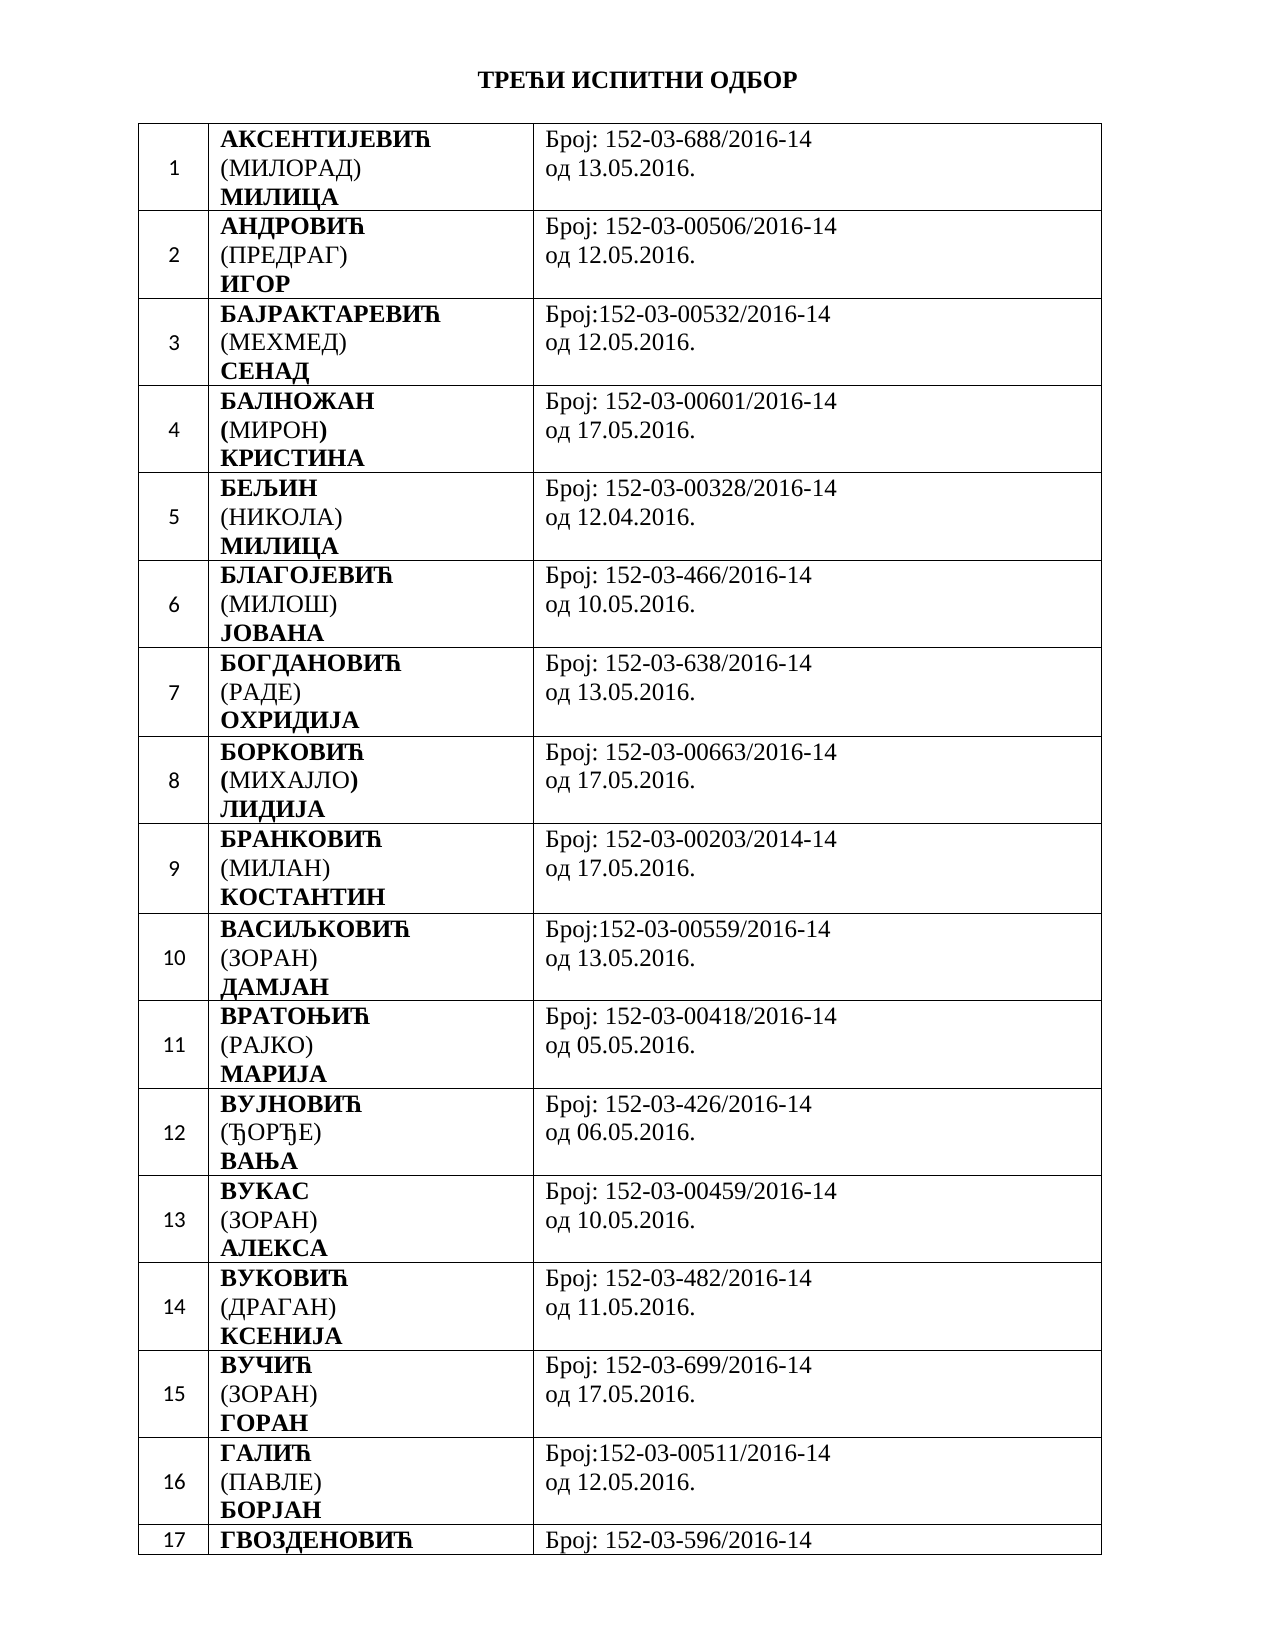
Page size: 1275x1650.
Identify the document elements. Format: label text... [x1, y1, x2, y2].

table_cell БАЛНОЖАН (МИРОН) КРИСТИНА [209, 386, 533, 472]
table_cell Број: 152-03-00506/2016-14 од 12.05.2016. [534, 211, 1101, 298]
table_cell 11 [139, 1001, 208, 1088]
table_cell Број:152-03-00511/2016-14 од 12.05.2016. [534, 1438, 1101, 1524]
table_cell 3 [139, 299, 208, 385]
table_cell Број: 152-03-00328/2016-14 од 12.04.2016. [534, 473, 1101, 559]
table_cell 5 [139, 473, 208, 559]
table_cell 12 [139, 1089, 208, 1175]
table_cell Број: 152-03-699/2016-14 од 17.05.2016. [534, 1351, 1101, 1437]
table_cell Број:152-03-00559/2016-14 од 13.05.2016. [534, 914, 1101, 1000]
table_cell ВАСИЉКОВИЋ (ЗОРАН) ДАМЈАН [209, 914, 533, 1000]
table_cell 9 [139, 824, 208, 913]
table_cell 8 [139, 737, 208, 823]
table_cell 15 [139, 1351, 208, 1437]
table_cell ВУЈНОВИЋ (ЂОРЂЕ) ВАЊА [209, 1089, 533, 1175]
table_cell Број: 152-03-00418/2016-14 од 05.05.2016. [534, 1001, 1101, 1088]
table_cell ВУКОВИЋ (ДРАГАН) КСЕНИЈА [209, 1263, 533, 1349]
table_cell ВРАТОЊИЋ (РАЈКО) МАРИЈА [209, 1001, 533, 1088]
table_cell 6 [139, 561, 208, 647]
table_cell Број: 152-03-638/2016-14 од 13.05.2016. [534, 648, 1101, 736]
table_cell 10 [139, 914, 208, 1000]
table_cell ВУЧИЋ (ЗОРАН) ГОРАН [209, 1351, 533, 1437]
table_cell 7 [139, 648, 208, 736]
table_cell 16 [139, 1438, 208, 1524]
table_cell БЕЉИН (НИКОЛА) МИЛИЦА [209, 473, 533, 559]
table_cell БОГДАНОВИЋ (РАДЕ) ОХРИДИЈА [209, 648, 533, 736]
table_cell АНДРОВИЋ (ПРЕДРАГ) ИГОР [209, 211, 533, 298]
table_cell БОРКОВИЋ (МИХАЈЛО) ЛИДИЈА [209, 737, 533, 823]
table_cell БАЈРАКТАРЕВИЋ (МЕХМЕД) СЕНАД [209, 299, 533, 385]
table_header 1 [139, 124, 208, 210]
table_cell Број: 152-03-466/2016-14 од 10.05.2016. [534, 561, 1101, 647]
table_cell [534, 1525, 1101, 1554]
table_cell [209, 1525, 533, 1554]
table_cell Број: 152-03-00459/2016-14 од 10.05.2016. [534, 1176, 1101, 1262]
table_cell 2 [139, 211, 208, 298]
table_cell БРАНКОВИЋ (МИЛАН) КОСТАНТИН [209, 824, 533, 913]
table_cell Број: 152-03-482/2016-14 од 11.05.2016. [534, 1263, 1101, 1349]
table_cell Број: 152-03-00203/2014-14 од 17.05.2016. [534, 824, 1101, 913]
table_cell Број: 152-03-00663/2016-14 од 17.05.2016. [534, 737, 1101, 823]
table_cell БЛАГОЈЕВИЋ (МИЛОШ) ЈОВАНА [209, 561, 533, 647]
table_header АКСЕНТИЈЕВИЋ (МИЛОРАД) МИЛИЦА [209, 124, 533, 210]
table_cell 17 [139, 1525, 208, 1554]
table_cell 14 [139, 1263, 208, 1349]
table_header Број: 152-03-688/2016-14 од 13.05.2016. [534, 124, 1101, 210]
table_cell ГАЛИЋ (ПАВЛЕ) БОРЈАН [209, 1438, 533, 1524]
table_cell Број: 152-03-426/2016-14 од 06.05.2016. [534, 1089, 1101, 1175]
table_cell Број:152-03-00532/2016-14 од 12.05.2016. [534, 299, 1101, 385]
table_cell 13 [139, 1176, 208, 1262]
text ТРЕЋИ ИСПИТНИ ОДБОР [150, 66, 1125, 94]
table_cell 4 [139, 386, 208, 472]
table_cell ВУКАС (ЗОРАН) АЛЕКСА [209, 1176, 533, 1262]
table_cell Број: 152-03-00601/2016-14 од 17.05.2016. [534, 386, 1101, 472]
